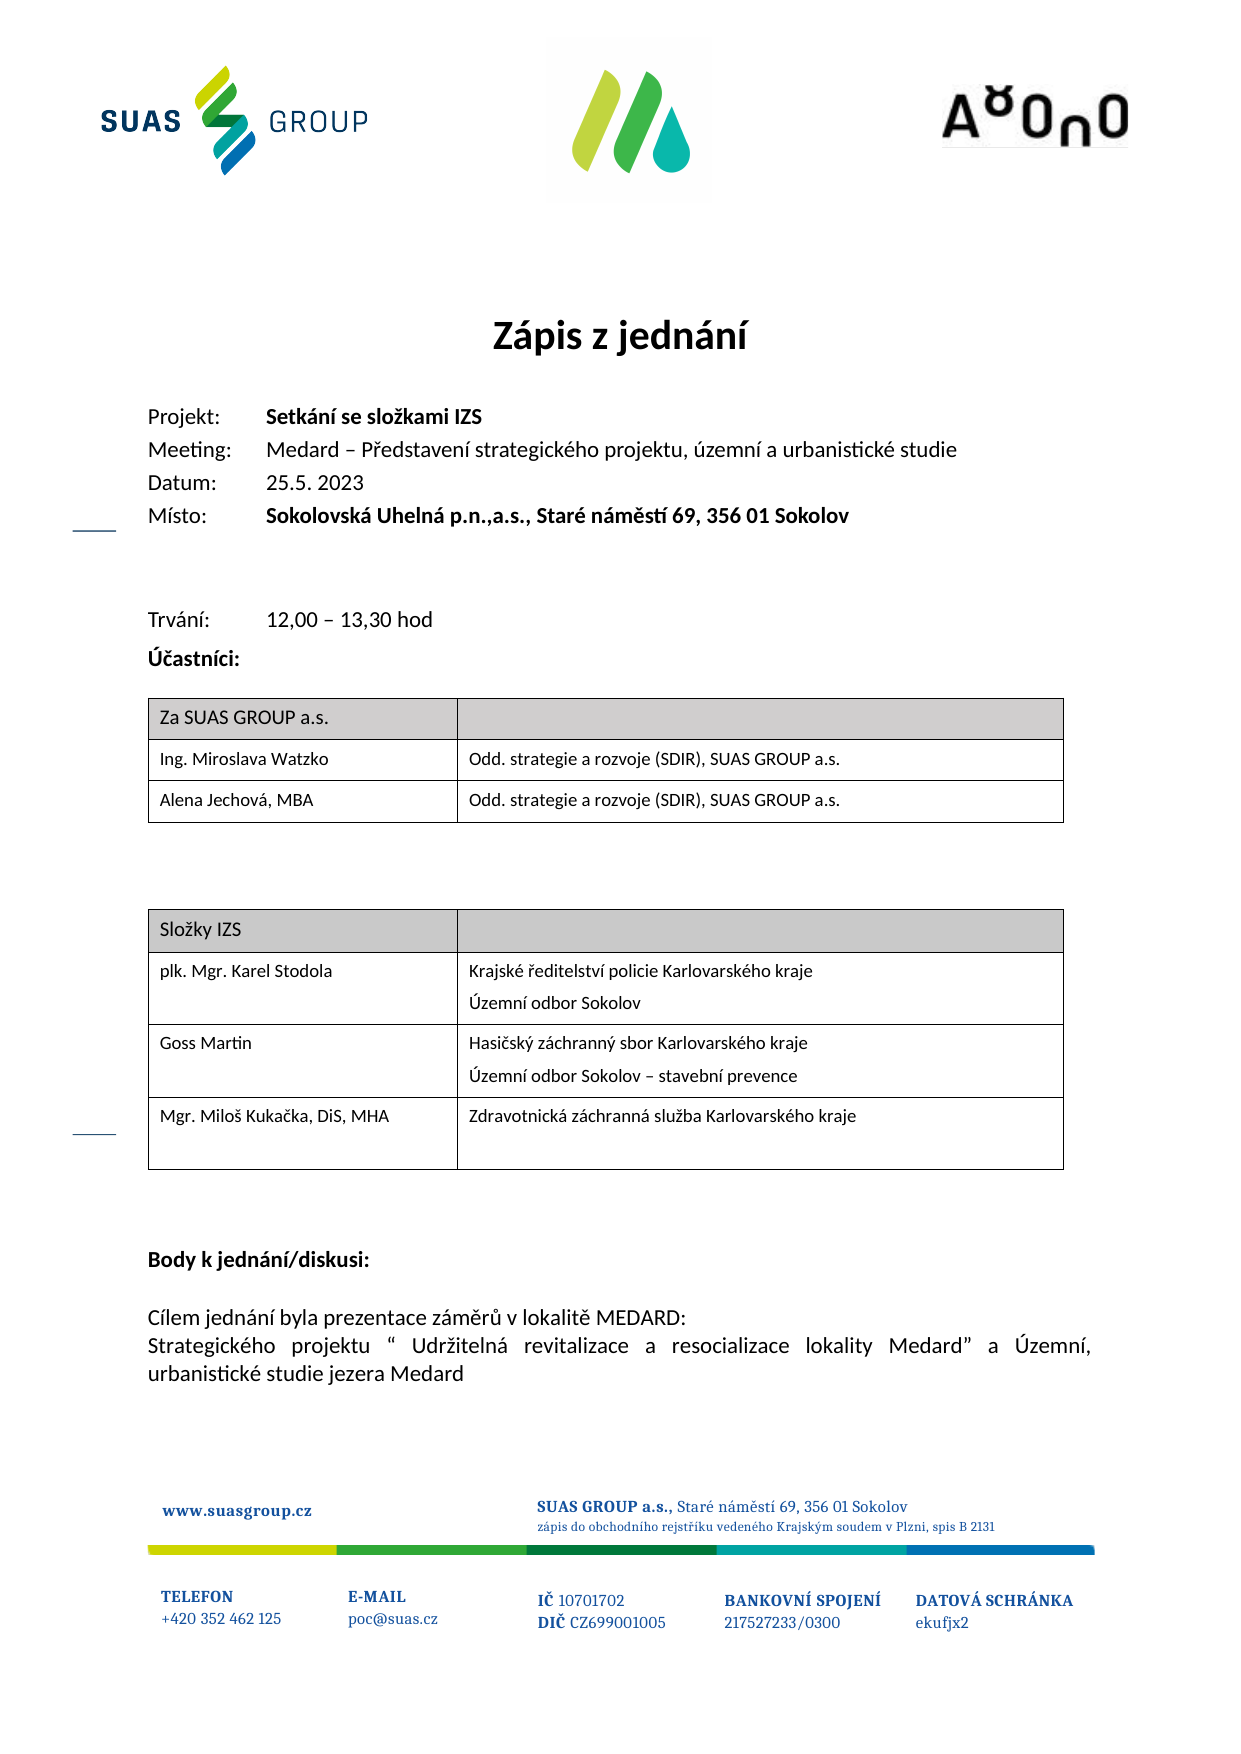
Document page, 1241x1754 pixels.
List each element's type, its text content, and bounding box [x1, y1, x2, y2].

table_header [458, 910, 1063, 952]
table_cell plk. Mgr. Karel Stodola [149, 953, 457, 1024]
table_cell Ing. Miroslava Watzko [149, 740, 457, 780]
table_cell Mgr. Miloš Kukačka, DiS, MHA [149, 1098, 457, 1169]
table_cell Hasičský záchranný sbor Karlovarského kraje Územní odbor Sokolov – stavební prevence [458, 1025, 1063, 1097]
subtitle Zápis z jednání [148, 309, 1092, 360]
subtitle Meeting: Medard – Představení strategického projektu, územní a urbanistické studie [148, 435, 1092, 463]
subtitle Místo: Sokolovská Uhelná p.n.,a.s., Staré náměstí 69, 356 01 Sokolov [148, 501, 1092, 600]
picture [54, 0, 1241, 1730]
subtitle Trvání: 12,00 – 13,30 hod [148, 605, 1092, 633]
table_cell Krajské ředitelství policie Karlovarského kraje Územní odbor Sokolov [458, 953, 1063, 1024]
table_header [458, 699, 1063, 739]
table_cell Alena Jechová, MBA [149, 781, 457, 822]
table_cell Goss Martin [149, 1025, 457, 1097]
table_cell Odd. strategie a rozvoje (SDIR), SUAS GROUP a.s. [458, 781, 1063, 822]
table_header Složky IZS [149, 910, 457, 952]
text Body k jednání/diskusi: [148, 1245, 1092, 1273]
subtitle Datum: 25.5. 2023 [148, 468, 1092, 496]
table_cell Zdravotnická záchranná služba Karlovarského kraje [458, 1098, 1063, 1169]
table_cell Odd. strategie a rozvoje (SDIR), SUAS GROUP a.s. [458, 740, 1063, 780]
table_header Za SUAS GROUP a.s. [149, 699, 457, 739]
text Cílem jednání byla prezentace záměrů v lokalitě MEDARD: [148, 1303, 1092, 1331]
text Strategického projektu “ Udržitelná revitalizace a resocializace lokality Medard” a Územní, urbanistické studie jezera Medard [148, 1331, 1092, 1387]
subtitle Projekt: Setkání se složkami IZS [148, 402, 1092, 430]
subtitle Účastníci: [148, 644, 1092, 672]
